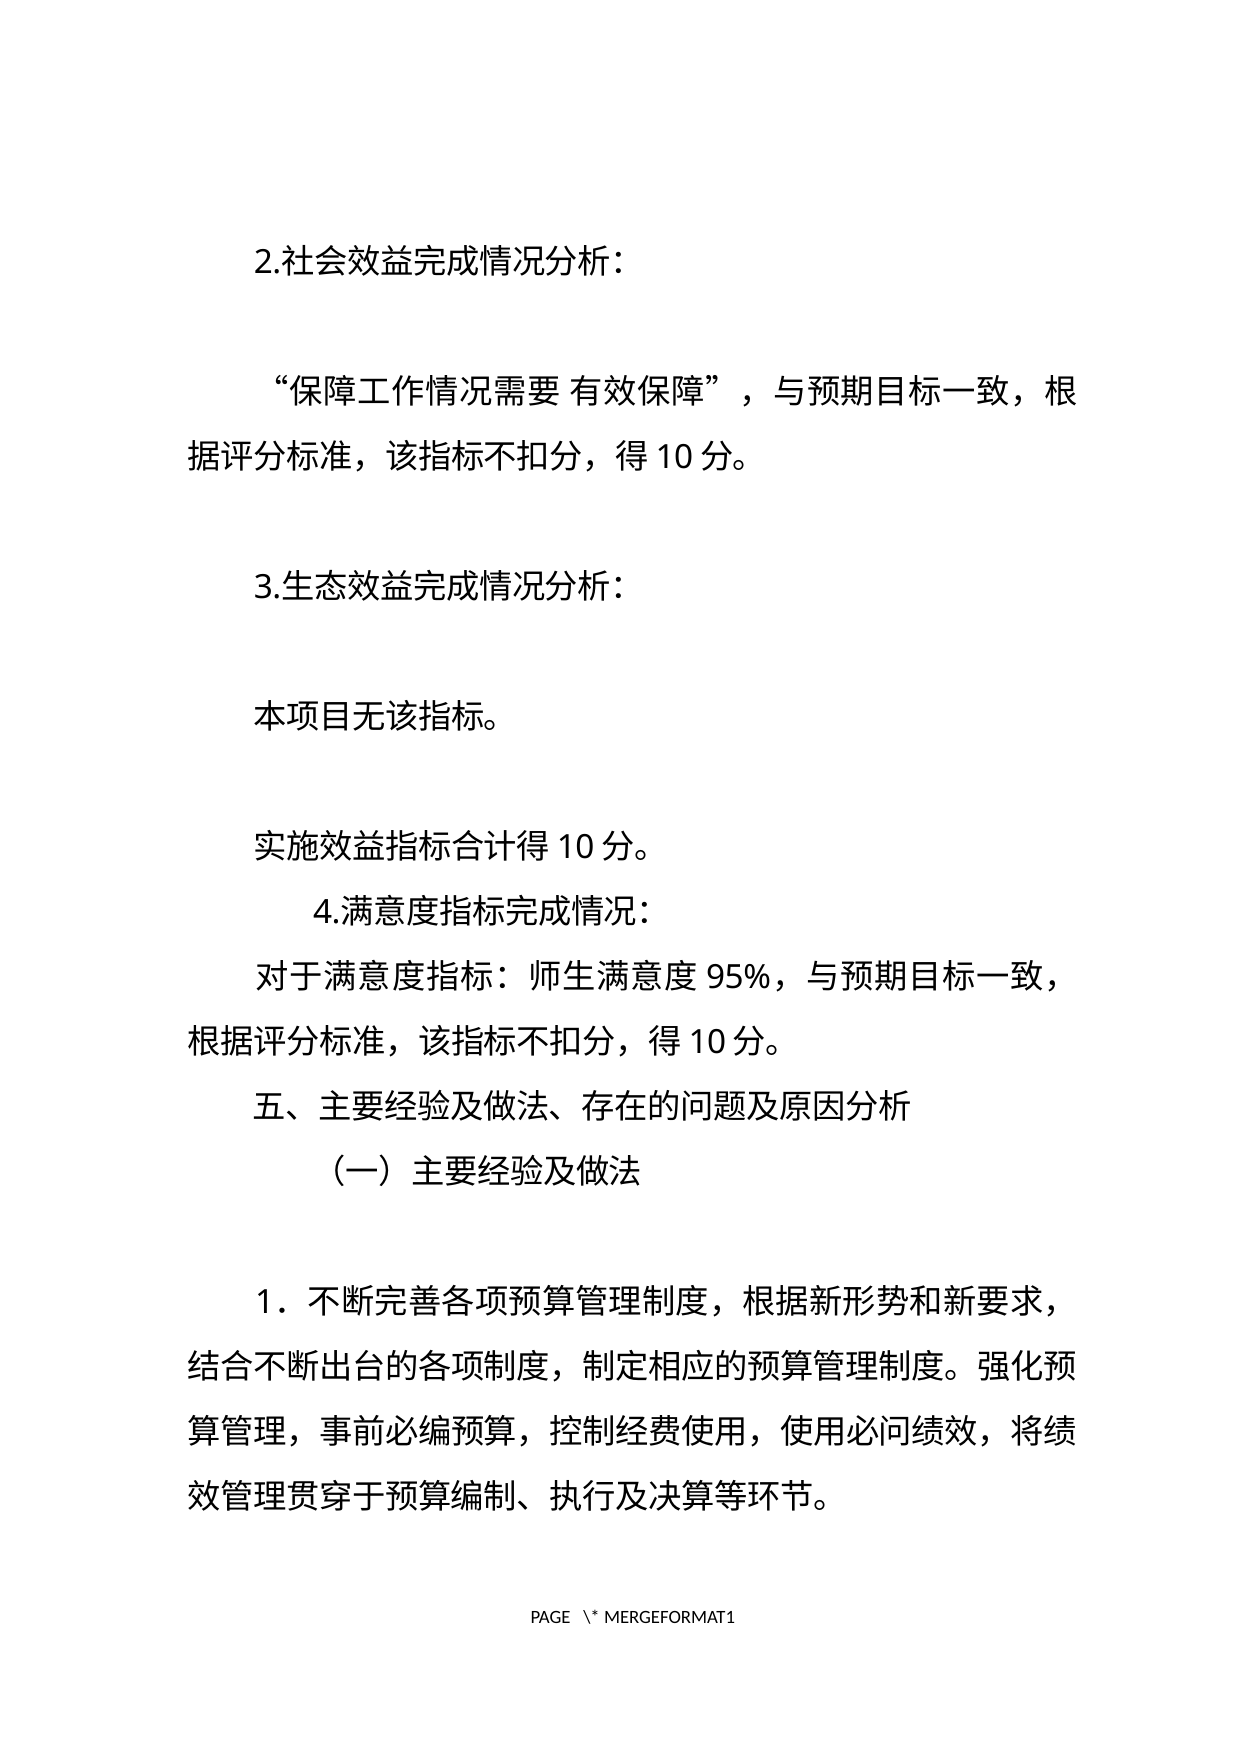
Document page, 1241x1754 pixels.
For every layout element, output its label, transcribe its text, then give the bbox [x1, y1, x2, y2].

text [187, 1137, 1078, 1527]
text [187, 162, 1078, 877]
text 4.满意度指标完成情况： 对于满意度指标：师生满意度95%，与预期目标一致，根据评分标准，该指标不扣分，得10分。 [187, 877, 1078, 1072]
text 五、主要经验及做法、存在的问题及原因分析 [187, 1072, 1078, 1137]
